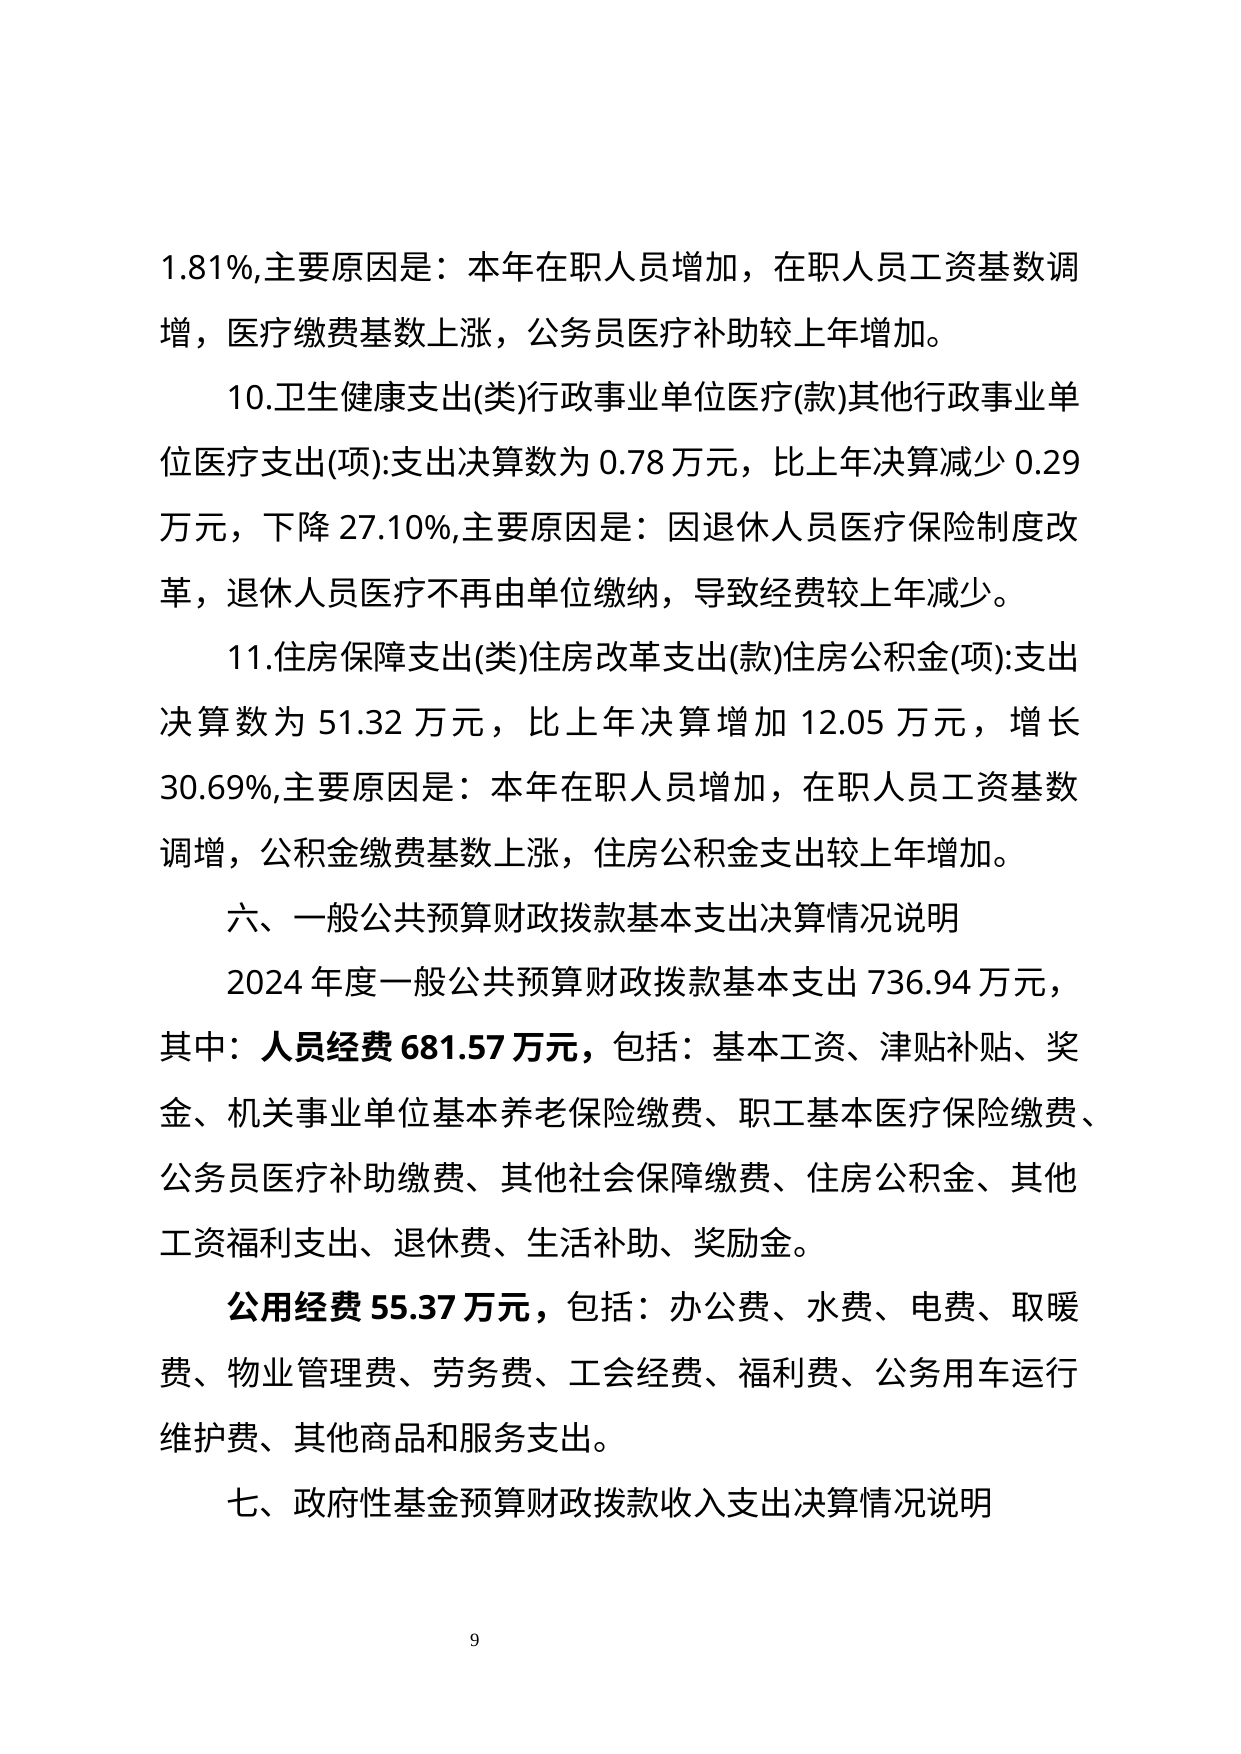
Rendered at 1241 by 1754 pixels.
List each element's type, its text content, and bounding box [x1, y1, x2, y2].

text 公用经费55.37万元，包括：办公费、水费、电费、取暖费、物业管理费、劳务费、工会经费、福利费、公务用车运行维护费、其他商品和服务支出。 [159, 1273, 1081, 1468]
text 11.住房保障支出(类)住房改革支出(款)住房公积金(项):支出决算数为51.32万元，比上年决算增加12.05万元，增长30.69%,主要原因是：本年在职人员增加，在职人员工资基数调增，公积金缴费基数上涨，住房公积金支出较上年增加。 [159, 623, 1081, 883]
text 10.卫生健康支出(类)行政事业单位医疗(款)其他行政事业单位医疗支出(项):支出决算数为0.78万元，比上年决算减少0.29万元，下降27.10%,主要原因是：因退休人员医疗保险制度改革，退休人员医疗不再由单位缴纳，导致经费较上年减少。 [159, 363, 1081, 623]
text 七、政府性基金预算财政拨款收入支出决算情况说明 [159, 1468, 1081, 1533]
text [159, 233, 1081, 363]
text 2024年度一般公共预算财政拨款基本支出736.94万元，其中：人员经费681.57万元，包括：基本工资、津贴补贴、奖金、机关事业单位基本养老保险缴费、职工基本医疗保险缴费、公务员医疗补助缴费、其他社会保障缴费、住房公积金、其他工资福利支出、退休费、生活补助、奖励金。 [159, 948, 1081, 1273]
text 六、一般公共预算财政拨款基本支出决算情况说明 [159, 883, 1081, 948]
